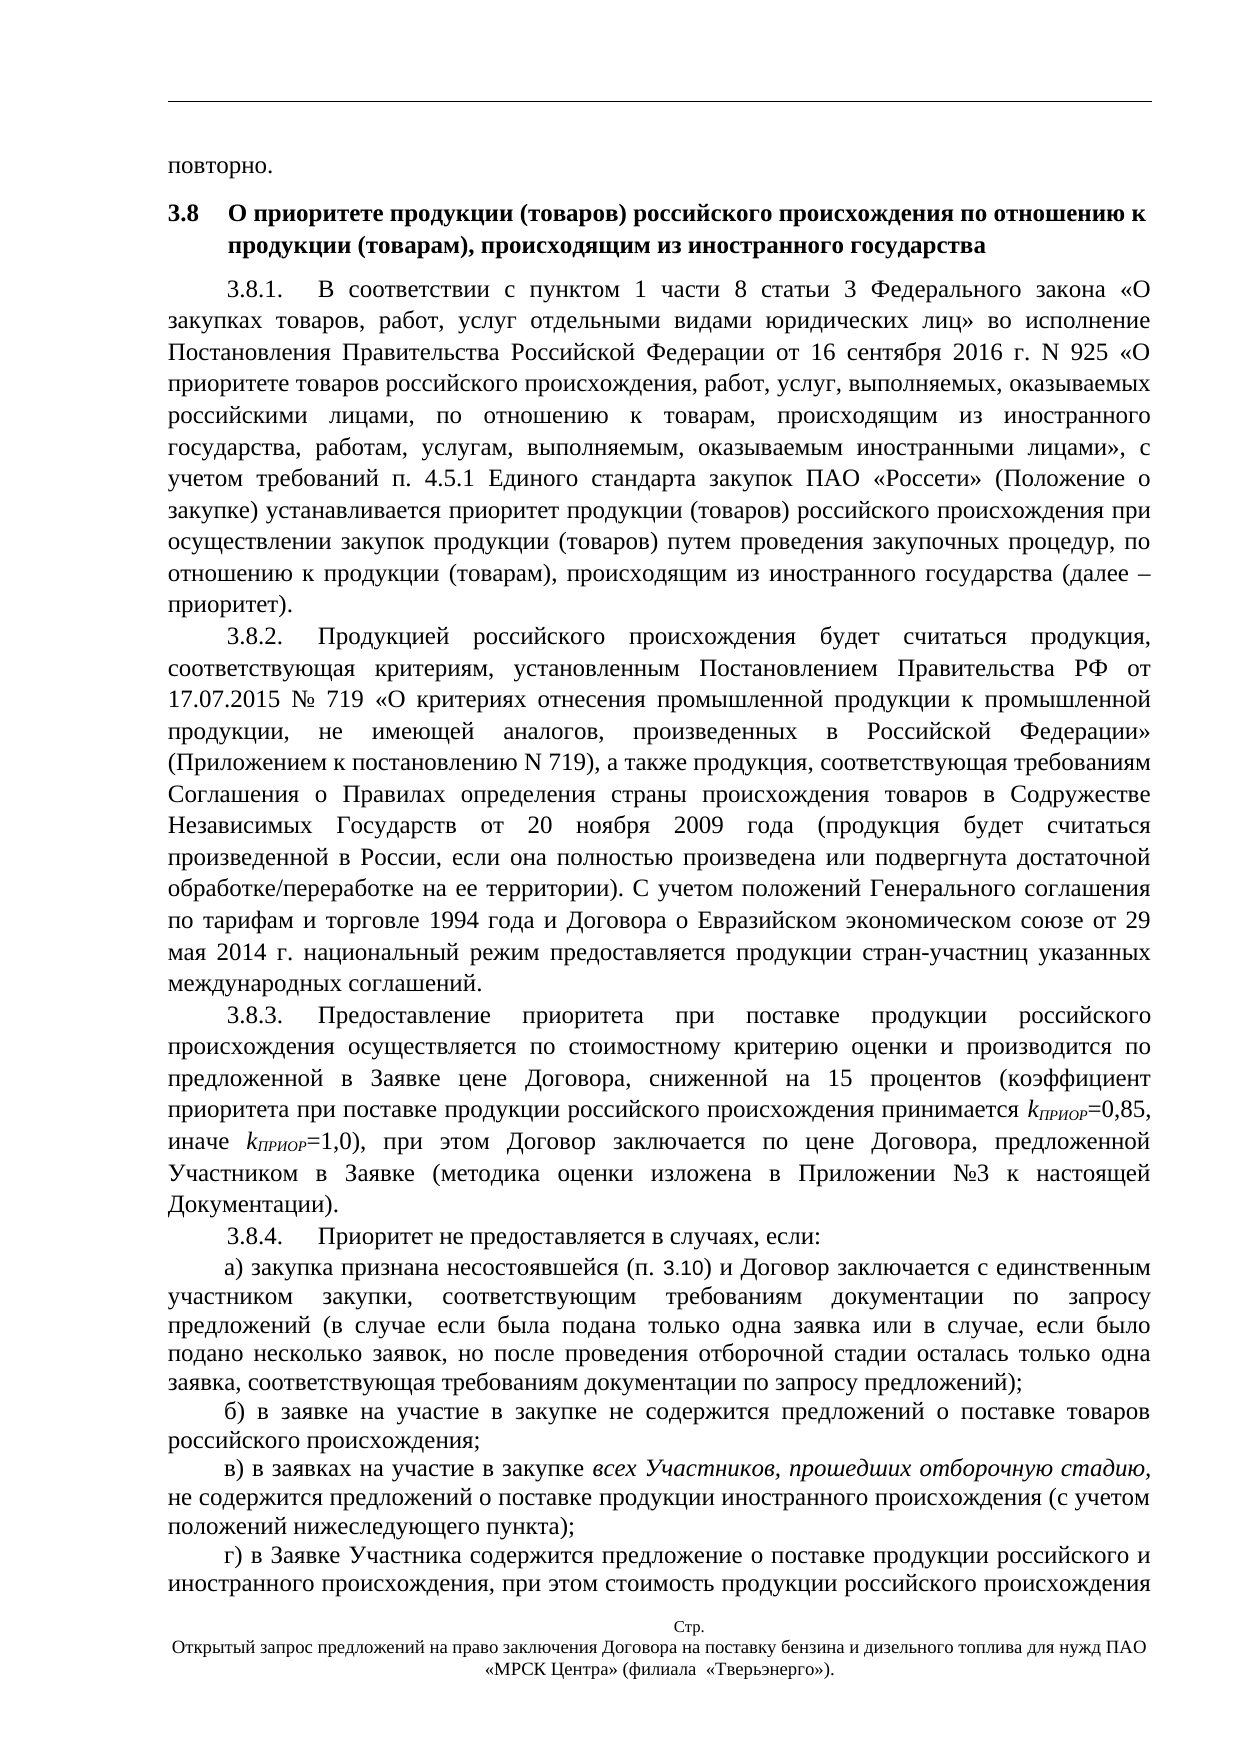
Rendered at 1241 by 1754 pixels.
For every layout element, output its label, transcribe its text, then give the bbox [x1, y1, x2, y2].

list Приоритет не предоставляется в случаях, если: [168, 1221, 1152, 1249]
list Предоставление приоритета при поставке продукции российского происхождения осуществляется по стоимостному критерию оценки и производится по предложенной в Заявке цене Договора, сниженной на 15 процентов (коэффициент приоритета при поставке продукции российского происхождения принимается kПРИОР=0,85, иначе kПРИОР=1,0), при этом Договор заключается по цене Договора, предложенной Участником в Заявке (методика оценки изложена в Приложении №3 к настоящей Документации). [168, 1000, 1152, 1218]
subtitle О приоритете продукции (товаров) российского происхождения по отношению к продукции (товарам), происходящим из иностранного государства [168, 198, 1152, 258]
text а) закупка признана несостоявшейся (п. 3.10) и Договор заключается с единственным участником закупки, соответствующим требованиям документации по запросу предложений (в случае если была подана только одна заявка или в случае, если было подано несколько заявок, но после проведения отборочной стадии осталась только одна заявка, соответствующая требованиям документации по запросу предложений); [168, 1252, 1152, 1396]
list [168, 150, 1152, 179]
list Продукцией российского происхождения будет считаться продукция, соответствующая критериям, установленным Постановлением Правительства РФ от 17.07.2015 № 719 «О критериях отнесения промышленной продукции к промышленной продукции, не имеющей аналогов, произведенных в Российской Федерации» (Приложением к постановлению N 719), а также продукция, соответствующая требованиям Соглашения о Правилах определения страны происхождения товаров в Содружестве Независимых Государств от 20 ноября 2009 года (продукция будет считаться произведенной в России, если она полностью произведена или подвергнута достаточной обработке/переработке на ее территории). С учетом положений Генерального соглашения по тарифам и торговле 1994 года и Договора о Евразийском экономическом союзе от 29 мая 2014 г. национальный режим предоставляется продукции стран-участниц указанных международных соглашений. [168, 621, 1152, 997]
list В соответствии с пунктом 1 части 8 статьи 3 Федерального закона «О закупках товаров, работ, услуг отдельными видами юридических лиц» во исполнение Постановления Правительства Российской Федерации от 16 сентября 2016 г. N 925 «О приоритете товаров российского происхождения, работ, услуг, выполняемых, оказываемых российскими лицами, по отношению к товарам, происходящим из иностранного государства, работам, услугам, выполняемым, оказываемым иностранными лицами», с учетом требований п. 4.5.1 Единого стандарта закупок ПАО «Россети» (Положение о закупке) устанавливается приоритет продукции (товаров) российского происхождения при осуществлении закупок продукции (товаров) путем проведения закупочных процедур, по отношению к продукции (товарам), происходящим из иностранного государства (далее – приоритет). [168, 274, 1152, 618]
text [168, 1540, 1152, 1597]
text в) в заявках на участие в закупке всех Участников, прошедших отборочную стадию, не содержится предложений о поставке продукции иностранного происхождения (с учетом положений нижеследующего пункта); [168, 1453, 1152, 1540]
text б) в заявке на участие в закупке не содержится предложений о поставке товаров российского происхождения; [168, 1396, 1152, 1453]
